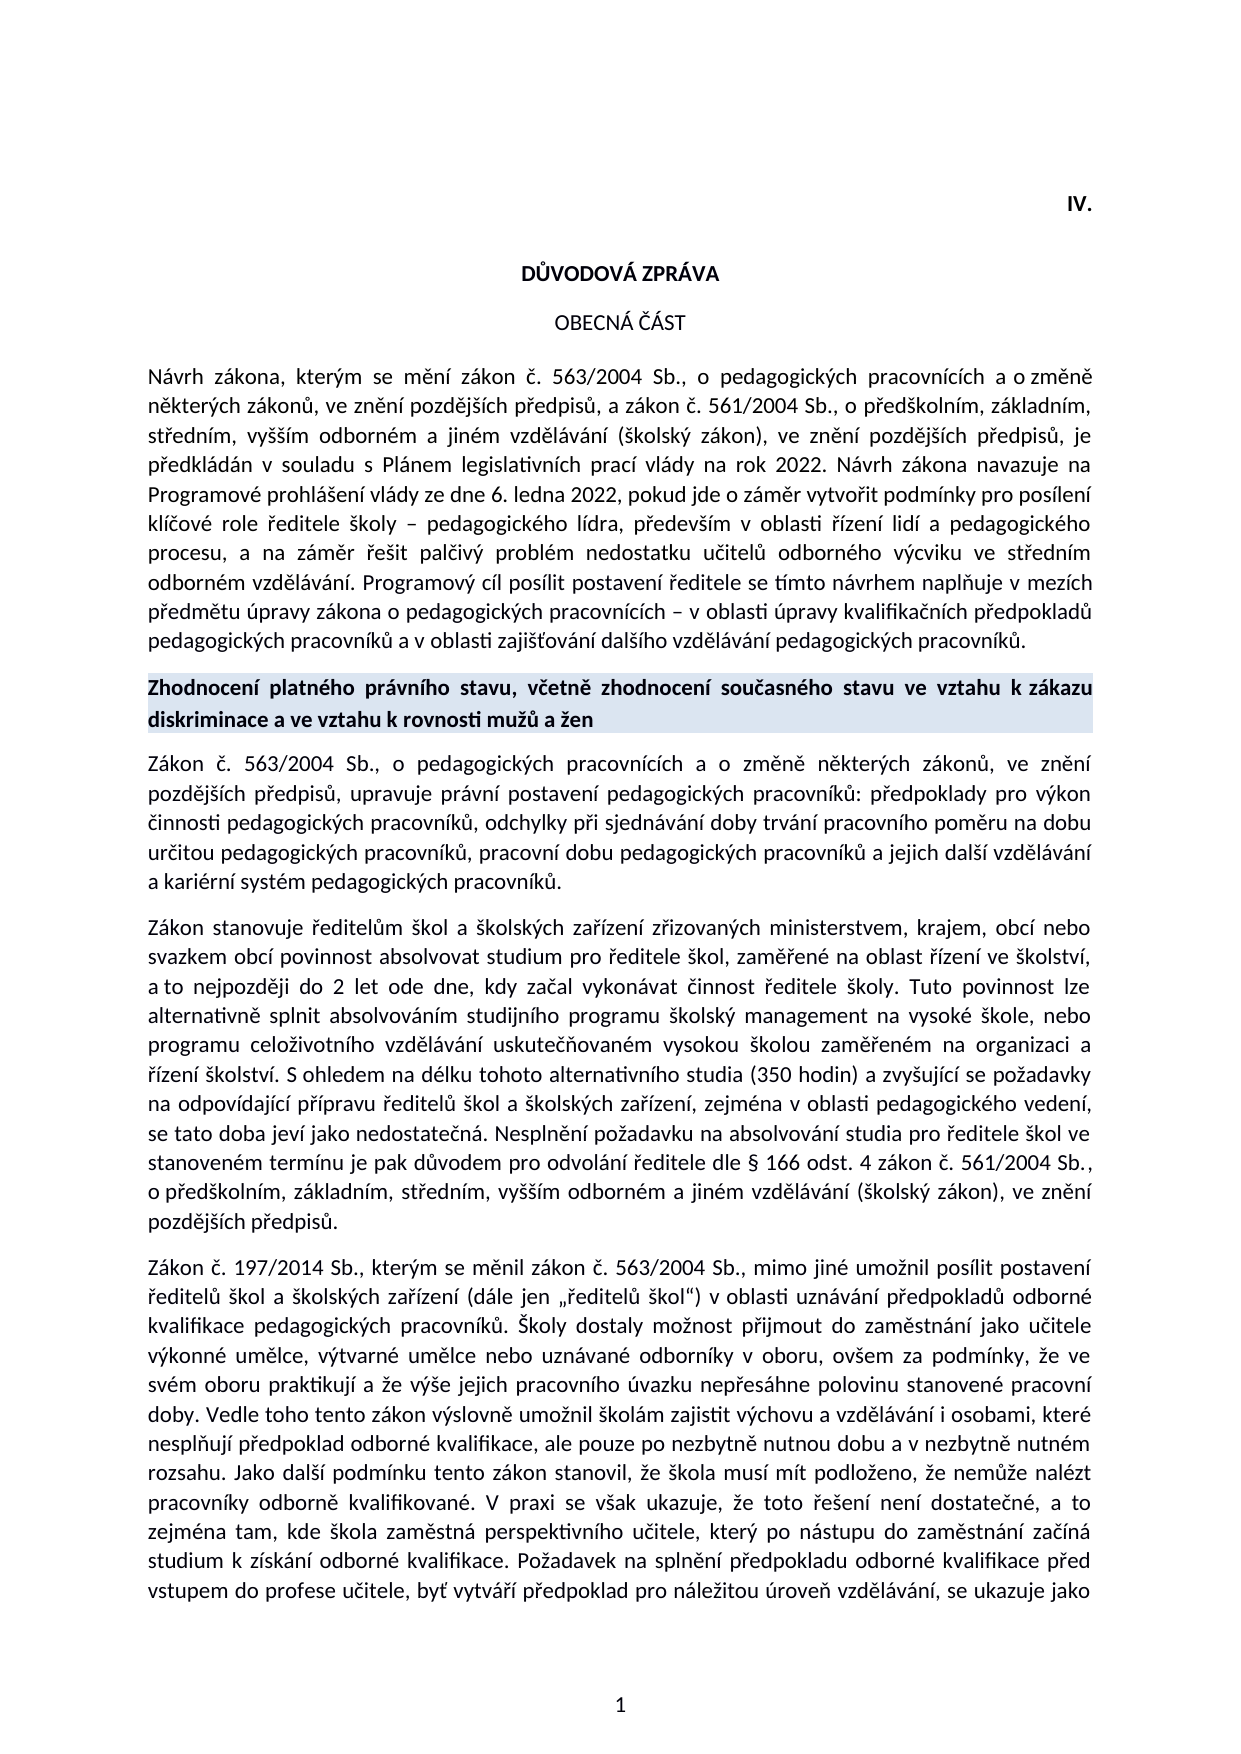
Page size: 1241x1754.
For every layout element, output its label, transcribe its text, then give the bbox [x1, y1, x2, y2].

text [148, 1253, 1093, 1604]
text Obecná část [148, 308, 1093, 336]
text DŮVODOVÁ ZPRÁVA [148, 259, 1093, 287]
text IV. [148, 189, 1093, 217]
text Zákon č. 563/2004 Sb., o pedagogických pracovnících a o změně některých zákonů, ve znění pozdějších předpisů, upravuje právní postavení pedagogických pracovníků: předpoklady pro výkon činnosti pedagogických pracovníků, odchylky při sjednávání doby trvání pracovního poměru na dobu určitou pedagogických pracovníků, pracovní dobu pedagogických pracovníků a jejich další vzdělávání a kariérní systém pedagogických pracovníků. [148, 749, 1093, 895]
text Zákon stanovuje ředitelům škol a školských zařízení zřizovaných ministerstvem, krajem, obcí nebo svazkem obcí povinnost absolvovat studium pro ředitele škol, zaměřené na oblast řízení ve školství, a to nejpozději do 2 let ode dne, kdy začal vykonávat činnost ředitele školy. Tuto povinnost lze alternativně splnit absolvováním studijního programu školský management na vysoké škole, nebo programu celoživotního vzdělávání uskutečňovaném vysokou školou zaměřeném na organizaci a řízení školství. S ohledem na délku tohoto alternativního studia (350 hodin) a zvyšující se požadavky na odpovídající přípravu ředitelů škol a školských zařízení, zejména v oblasti pedagogického vedení, se tato doba jeví jako nedostatečná. Nesplnění požadavku na absolvování studia pro ředitele škol ve stanoveném termínu je pak důvodem pro odvolání ředitele dle § 166 odst. 4 zákon č. 561/2004 Sb., o předškolním, základním, středním, vyšším odborném a jiném vzdělávání (školský zákon), ve znění pozdějších předpisů. [148, 913, 1093, 1235]
text Zhodnocení platného právního stavu, včetně zhodnocení současného stavu ve vztahu k zákazu diskriminace a ve vztahu k rovnosti mužů a žen [148, 673, 1093, 733]
text Návrh zákona, kterým se mění zákon č. 563/2004 Sb., o pedagogických pracovnících a o změně některých zákonů, ve znění pozdějších předpisů, a zákon č. 561/2004 Sb., o předškolním, základním, středním, vyšším odborném a jiném vzdělávání (školský zákon), ve znění pozdějších předpisů, je předkládán v souladu s Plánem legislativních prací vlády na rok 2022. Návrh zákona navazuje na Programové prohlášení vlády ze dne 6. ledna 2022, pokud jde o záměr vytvořit podmínky pro posílení klíčové role ředitele školy – pedagogického lídra, především v oblasti řízení lidí a pedagogického procesu, a na záměr řešit palčivý problém nedostatku učitelů odborného výcviku ve středním odborném vzdělávání. Programový cíl posílit postavení ředitele se tímto návrhem naplňuje v mezích předmětu úpravy zákona o pedagogických pracovnících – v oblasti úpravy kvalifikačních předpokladů pedagogických pracovníků a v oblasti zajišťování dalšího vzdělávání pedagogických pracovníků. [148, 362, 1093, 654]
